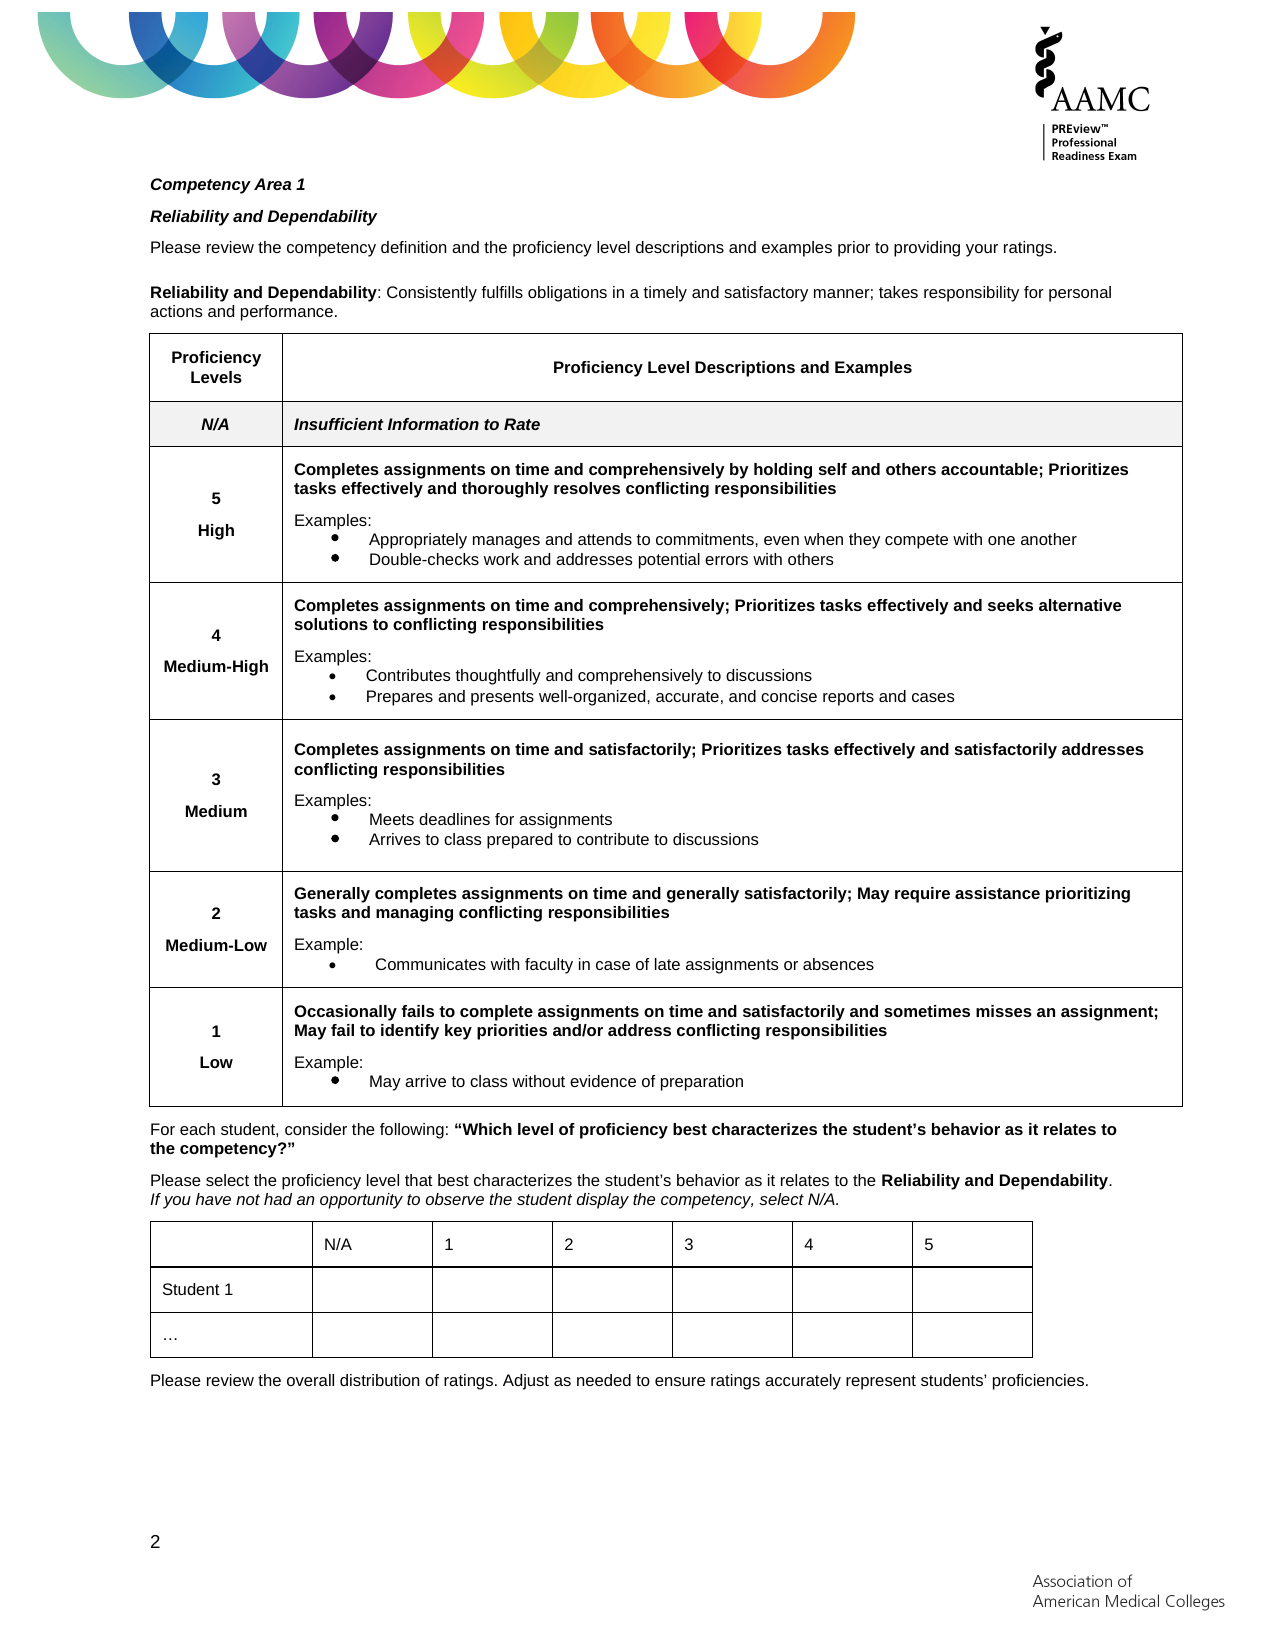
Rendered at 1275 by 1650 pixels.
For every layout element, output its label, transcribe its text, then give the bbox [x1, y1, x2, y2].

table_cell Generally completes assignments on time and generally satisfactorily; May require assistance prioritizing tasks and managing conflicting responsibilities Example: Communicates with faculty in case of late assignments or absences [283, 872, 1182, 987]
table_cell … [151, 1313, 312, 1357]
table_cell [433, 1313, 552, 1357]
table_cell [913, 1313, 1032, 1357]
table_cell [793, 1313, 912, 1357]
table_header 3 [673, 1222, 792, 1266]
table_cell 1 Low [150, 988, 282, 1106]
table_header Proficiency Level Descriptions and Examples [283, 334, 1182, 401]
text Competency Area 1 [150, 175, 1125, 194]
text Please select the proficiency level that best characterizes the student’s behavior as it relates to the Reliability and Dependability. If you have not had an opportunity to observe the student display the competency, select N/A. [150, 1170, 1125, 1209]
table_cell Completes assignments on time and comprehensively by holding self and others accountable; Prioritizes tasks effectively and thoroughly resolves conflicting responsibilities Examples: Appropriately manages and attends to commitments, even when they compete with one another Double-checks work and addresses potential errors with others [283, 447, 1182, 582]
table_cell [553, 1313, 672, 1357]
text Please review the competency definition and the proficiency level descriptions and examples prior to providing your ratings. [150, 238, 1125, 257]
table_cell Occasionally fails to complete assignments on time and satisfactorily and sometimes misses an assignment; May fail to identify key priorities and/or address conflicting responsibilities Example: May arrive to class without evidence of preparation [283, 988, 1182, 1106]
table_cell [913, 1268, 1032, 1312]
table_cell 4 Medium-High [150, 583, 282, 719]
picture [37, 12, 1238, 163]
table_cell [433, 1268, 552, 1312]
text Reliability and Dependability [150, 207, 1125, 226]
table_cell [553, 1268, 672, 1312]
table_header [151, 1222, 312, 1266]
table_header Proficiency Levels [150, 334, 282, 401]
table_cell 3 Medium [150, 720, 282, 871]
table_cell [673, 1313, 792, 1357]
table_cell 2 Medium-Low [150, 872, 282, 987]
table_cell Completes assignments on time and comprehensively; Prioritizes tasks effectively and seeks alternative solutions to conflicting responsibilities Examples: Contributes thoughtfully and comprehensively to discussions Prepares and presents well-organized, accurate, and concise reports and cases [283, 583, 1182, 719]
table_cell [673, 1268, 792, 1312]
table_header 2 [553, 1222, 672, 1266]
text For each student, consider the following: “Which level of proficiency best characterizes the student’s behavior as it relates to the competency?” [150, 1119, 1125, 1158]
table_header N/A [313, 1222, 432, 1266]
table_header 4 [793, 1222, 912, 1266]
table_cell [793, 1268, 912, 1312]
table_cell Completes assignments on time and satisfactorily; Prioritizes tasks effectively and satisfactorily addresses conflicting responsibilities Examples: Meets deadlines for assignments Arrives to class prepared to contribute to discussions [283, 720, 1182, 871]
text Reliability and Dependability: Consistently fulfills obligations in a timely and satisfactory manner; takes responsibility for personal actions and performance. [150, 282, 1125, 321]
table_header 1 [433, 1222, 552, 1266]
text Please review the overall distribution of ratings. Adjust as needed to ensure ratings accurately represent students’ proficiencies. [150, 1370, 1125, 1389]
table_cell [313, 1313, 432, 1357]
table_cell Insufficient Information to Rate [283, 402, 1182, 446]
table_cell N/A [150, 402, 282, 446]
table_cell [313, 1268, 432, 1312]
picture [37, 1564, 1236, 1617]
table_cell Student 1 [151, 1268, 312, 1312]
table_cell 5 High [150, 447, 282, 582]
table_header 5 [913, 1222, 1032, 1266]
